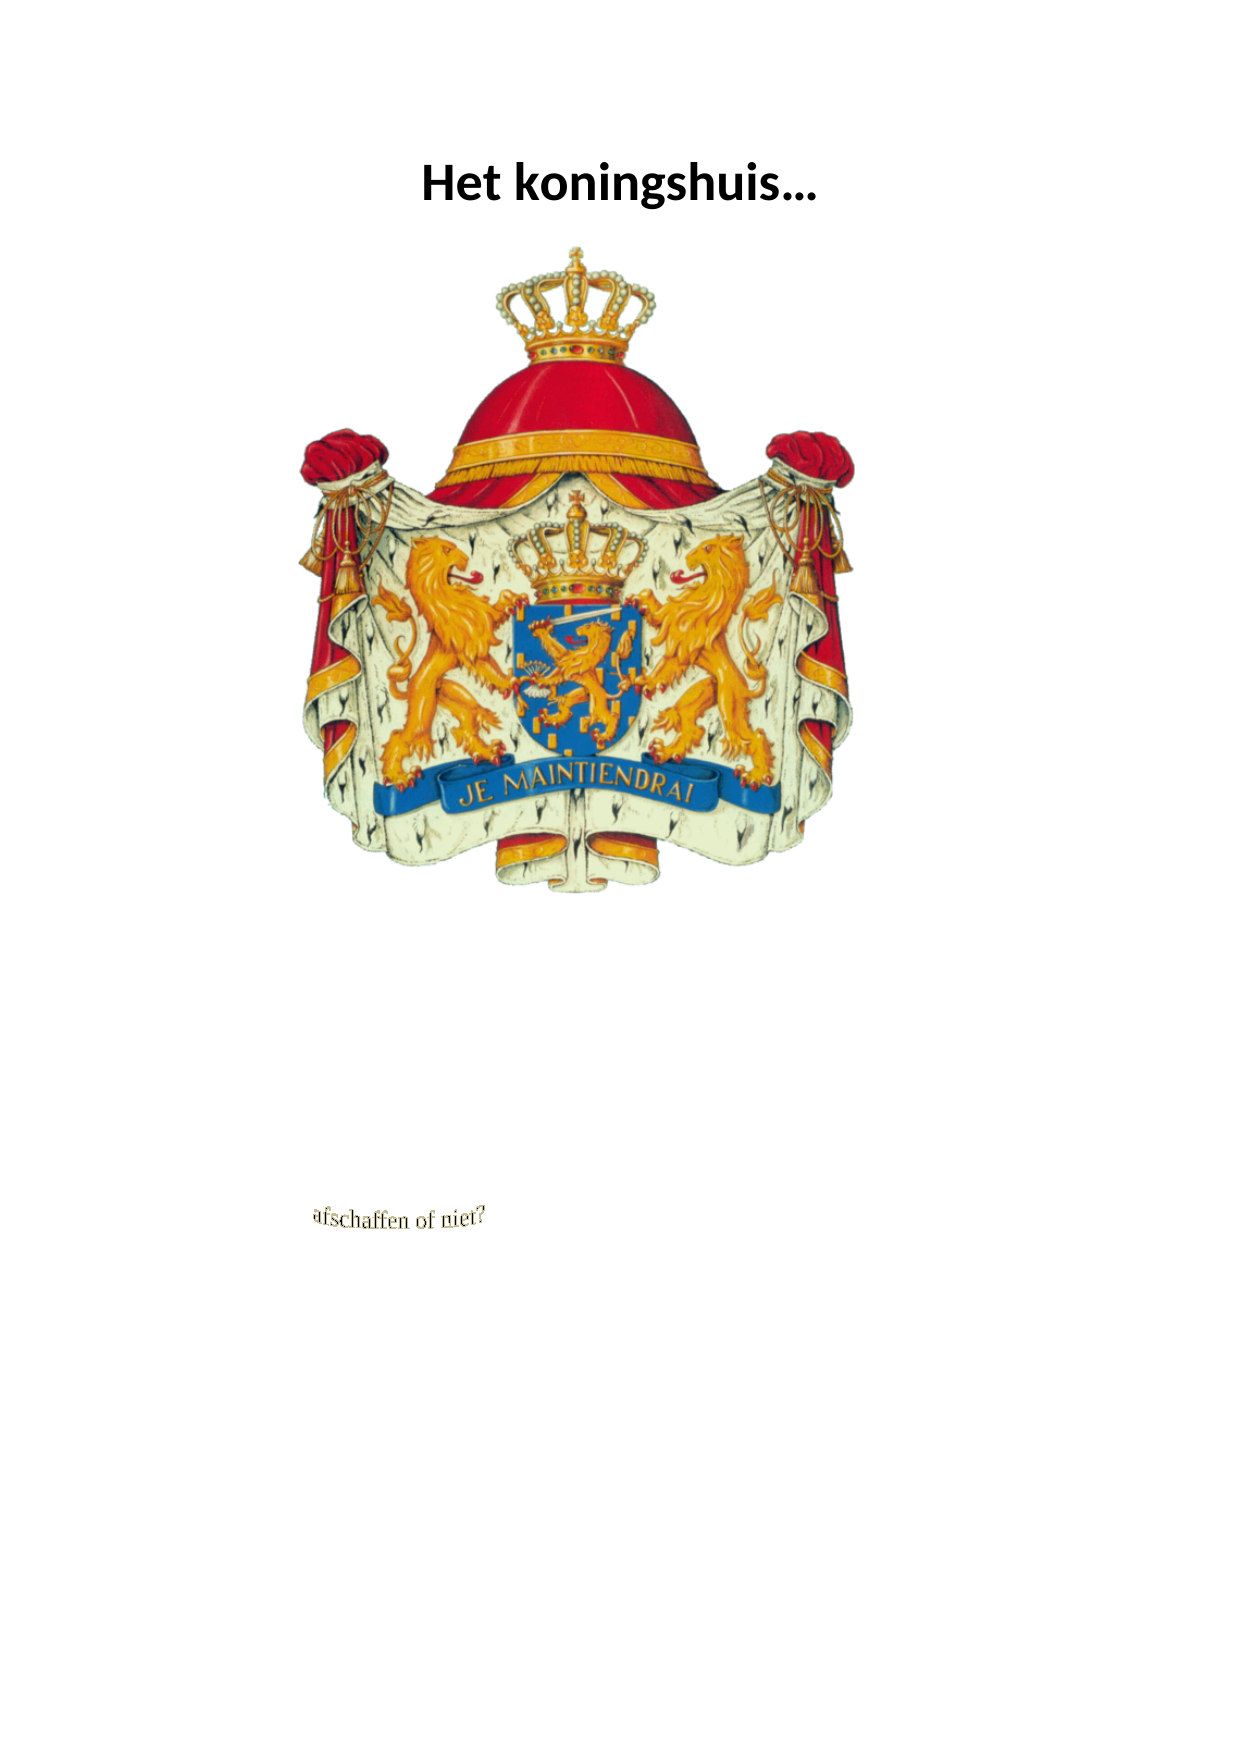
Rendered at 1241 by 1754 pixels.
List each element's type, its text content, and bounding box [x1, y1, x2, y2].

text Het koningshuis… [148, 148, 1093, 214]
picture [298, 244, 856, 896]
